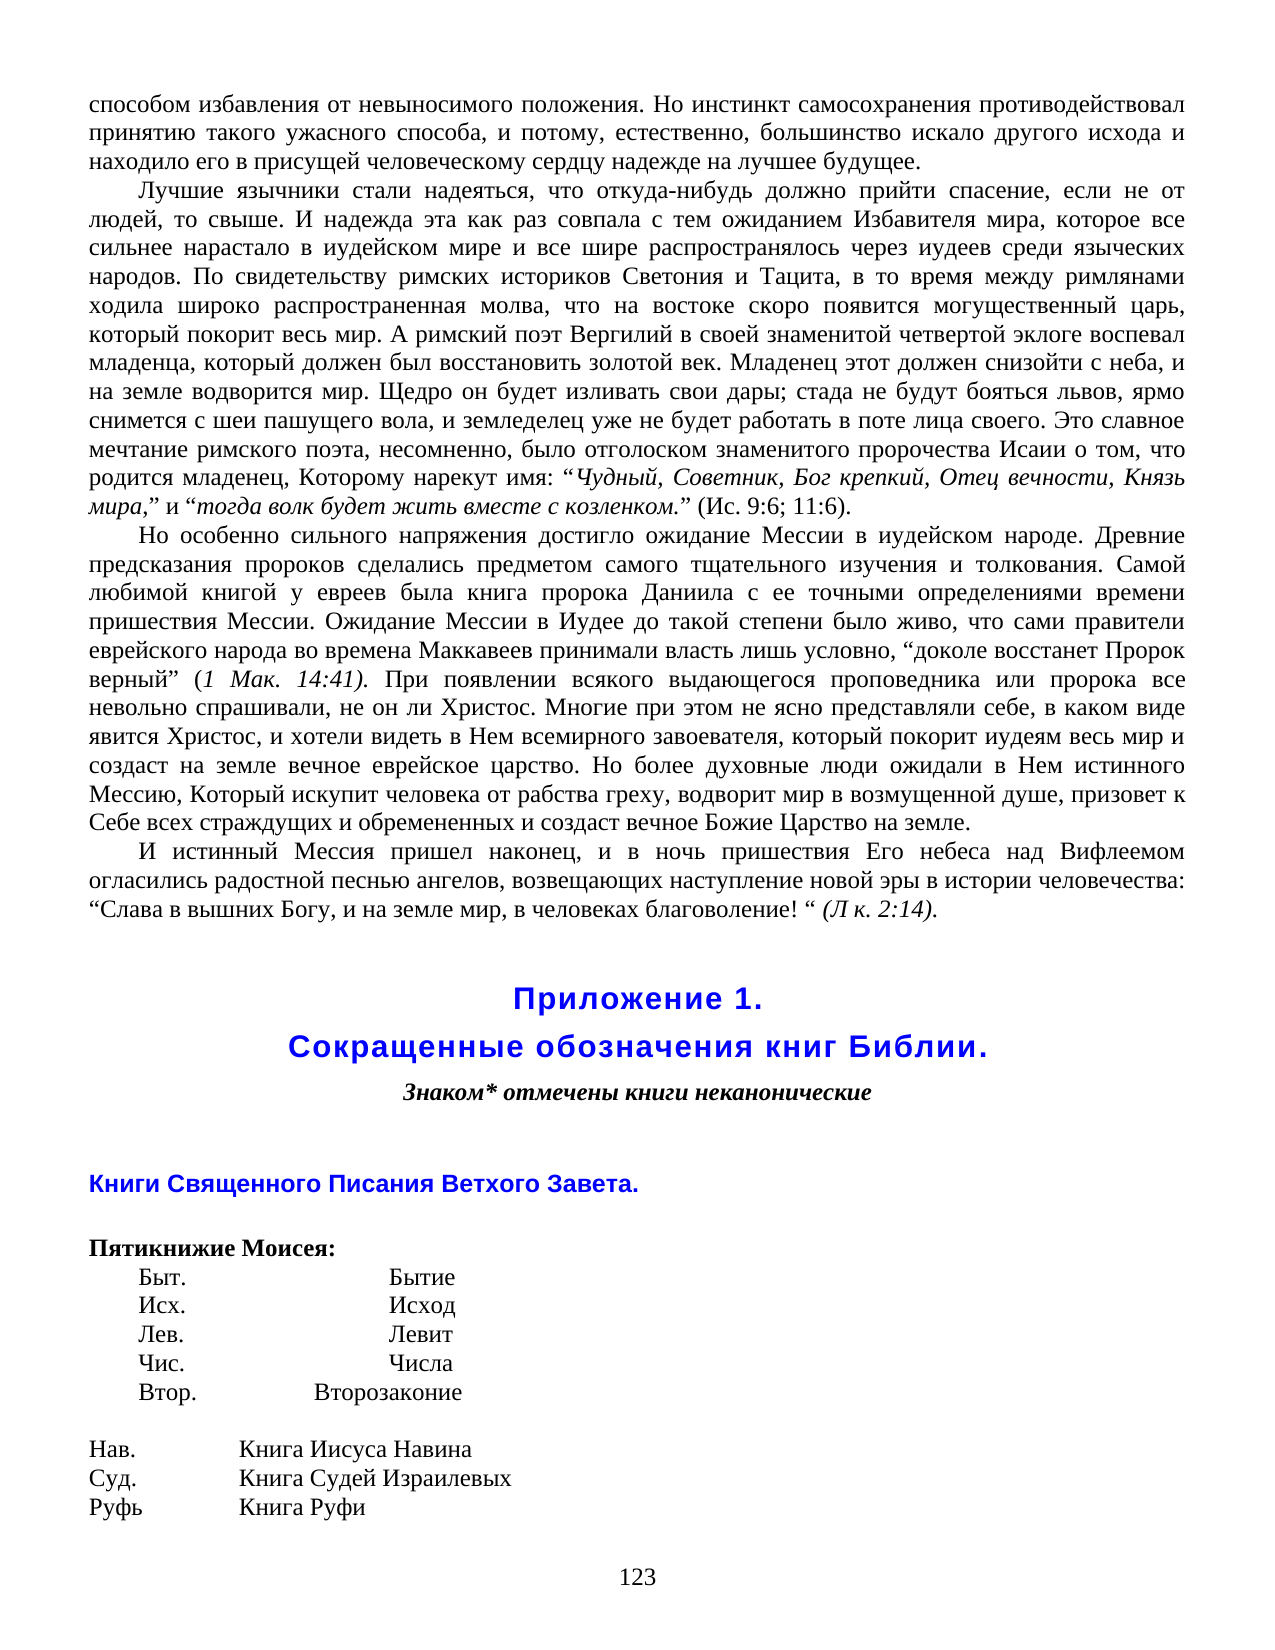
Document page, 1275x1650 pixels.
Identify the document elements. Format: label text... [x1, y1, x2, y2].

text Пятикнижие Моисея: [89, 1233, 1186, 1262]
text Быт. Бытие [138, 1262, 1186, 1291]
text Знаком* отмечены книги неканонические [89, 1077, 1186, 1106]
subtitle Приложение 1. [89, 980, 1186, 1016]
text Лев. Левит [138, 1319, 1186, 1348]
text Суд. Книга Судей Израилевых [89, 1463, 1186, 1492]
text Исх. Исход [138, 1291, 1186, 1319]
text Втор. Второзаконие [138, 1377, 1186, 1406]
text Нав. Книга Иисуса Навина [89, 1434, 1186, 1463]
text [89, 89, 1186, 175]
subtitle Сокращенные обозначения книг Библии. [89, 1028, 1186, 1064]
text Но особенно сильного напряжения достигло ожидание Мессии в иудейском народе. Древние предсказания пророков сделались предметом самого тщательного изучения и толкования. Самой любимой книгой у евреев была книга пророка Даниила с ее точными определениями времени пришествия Мессии. Ожидание Мессии в Иудее до такой степени было живо, что сами правители еврейского народа во времена Маккавеев принимали власть лишь условно, “доколе восстанет Пророк верный” (1 Мак. 14:41). При появлении всякого выдающегося проповедника или пророка все невольно спрашивали, не он ли Христос. Многие при этом не ясно представляли себе, в каком виде явится Христос, и хотели видеть в Нем всемирного завоевателя, который покорит иудеям весь мир и создаст на земле вечное еврейское царство. Но более духовные люди ожидали в Нем истинного Мессию, Который искупит человека от рабства греху, водворит мир в возмущенной душе, призовет к Себе всех страждущих и обремененных и создаст вечное Божие Царство на земле. [89, 520, 1186, 836]
text Лучшие язычники стали надеяться, что откуда-нибудь должно прийти спасение, если не от людей, то свыше. И надежда эта как раз совпала с тем ожиданием Избавителя мира, которое все сильнее нарастало в иудейском мире и все шире распространялось через иудеев среди языческих народов. По свидетельству римских историков Светония и Тацита, в то время между римлянами ходила широко распространенная молва, что на востоке скоро появится могущественный царь, который покорит весь мир. А римский поэт Вергилий в своей знаменитой четвертой эклоге воспевал младенца, который должен был восстановить золотой век. Младенец этот должен снизойти с неба, и на земле водворится мир. Щедро он будет изливать свои дары; стада не будут бояться львов, ярмо снимется с шеи пашущего вола, и земледелец уже не будет работать в поте лица своего. Это славное мечтание римского поэта, несомненно, было отголоском знаменитого пророчества Исаии о том, что родится младенец, Которому нарекут имя: “Чудный, Советник, Бог крепкий, Отец вечности, Князь мира,” и “тогда волк будет жить вместе с козленком.” (Ис. 9:6; 11:6). [89, 175, 1186, 520]
text Руфь Книга Руфи [89, 1492, 1186, 1521]
text Чис. Числа [138, 1348, 1186, 1377]
text И истинный Мессия пришел наконец, и в ночь пришествия Его небеса над Вифлеемом огласились радостной песнью ангелов, возвещающих наступление новой эры в истории человечества: “Слава в вышних Богу, и на земле мир, в человеках благоволение! “ (Л к. 2:14). [89, 836, 1186, 922]
subtitle Книги Священного Писания Ветхого Завета. [89, 1169, 1186, 1198]
